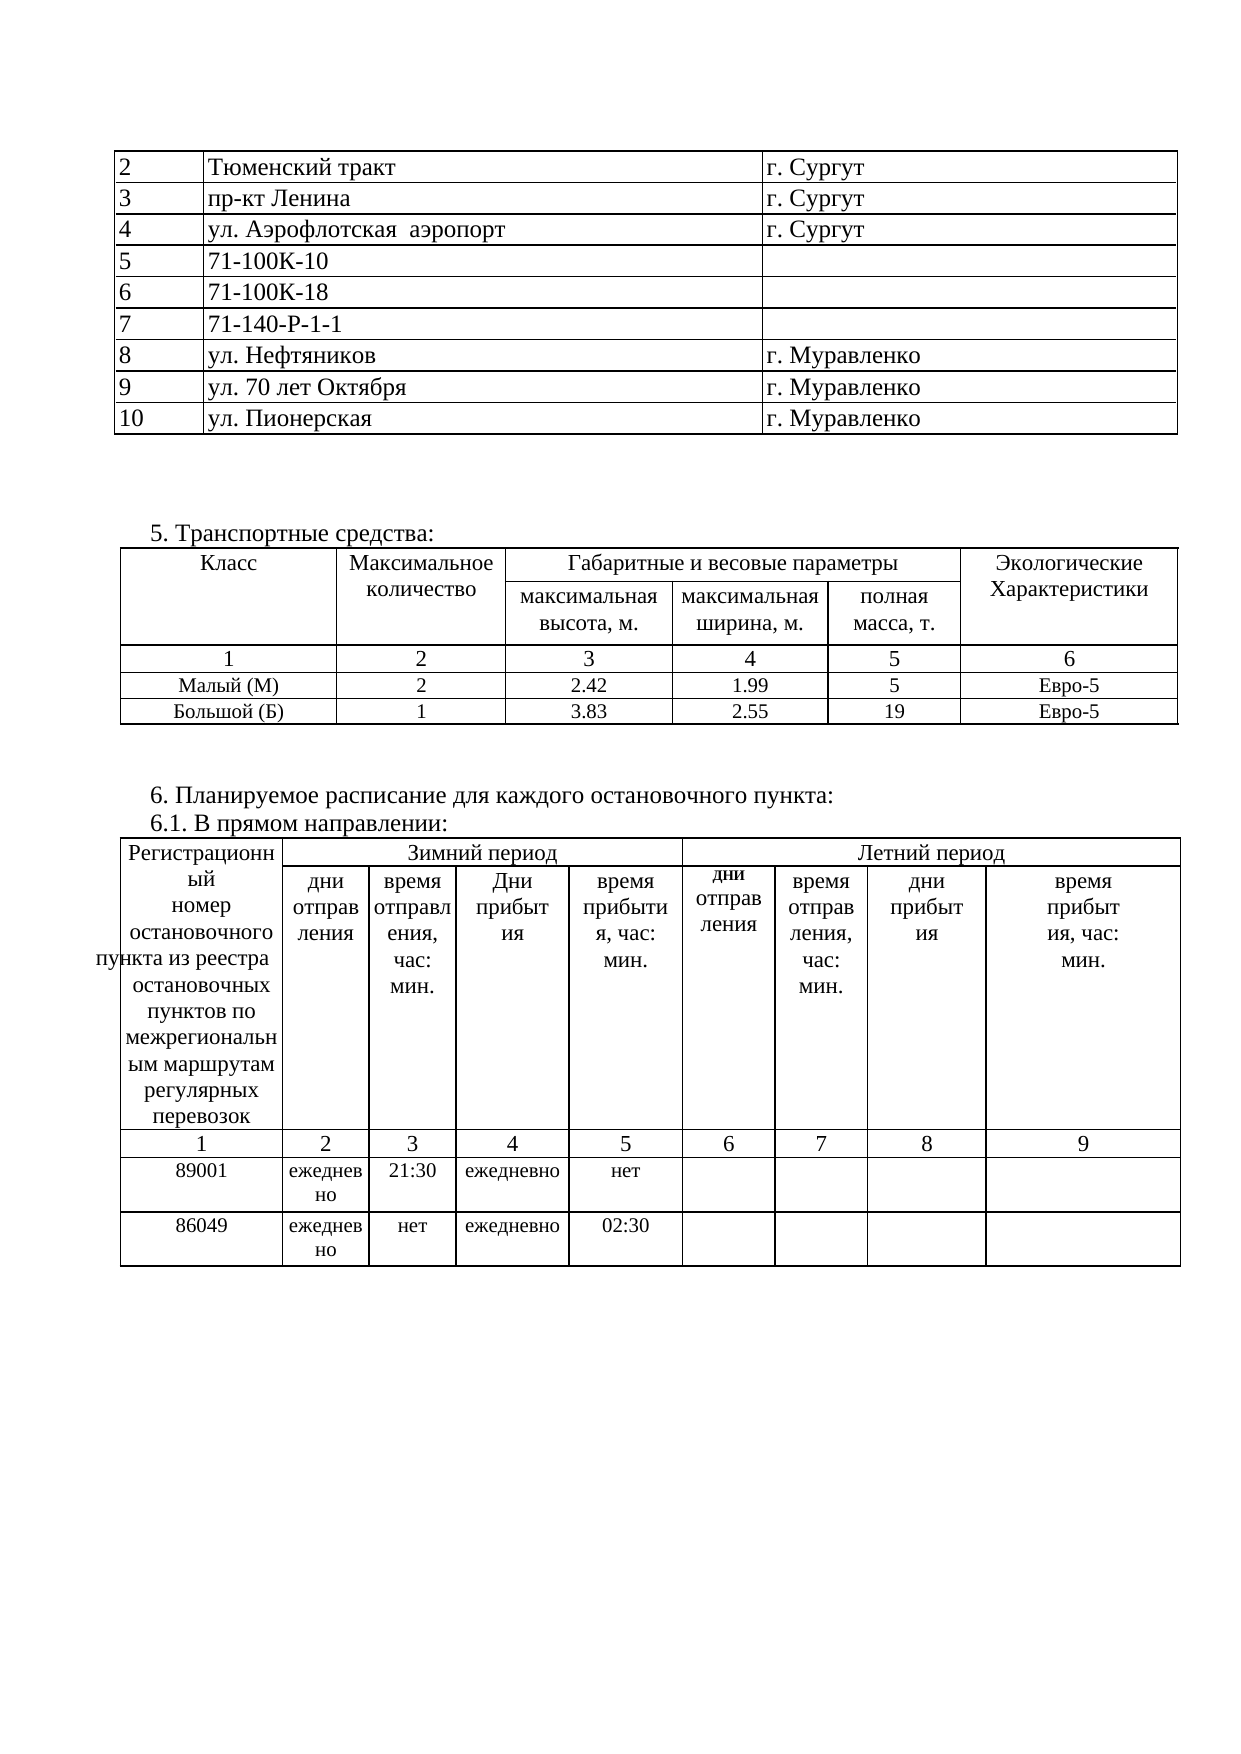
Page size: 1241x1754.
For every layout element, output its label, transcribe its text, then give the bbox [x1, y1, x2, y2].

table_cell 5 [829, 673, 960, 697]
text 6. Планируемое расписание для каждого остановочного пункта: [150, 780, 1090, 808]
table_cell 8 [868, 1130, 985, 1157]
table_cell ежедневно [283, 1158, 368, 1211]
table_cell 1 [121, 1130, 282, 1157]
table_cell ул. 70 лет Октября [204, 372, 762, 402]
table_cell 1 [337, 699, 505, 723]
table_cell нет [570, 1158, 682, 1211]
table_header Зимний период [283, 839, 682, 865]
table_cell [776, 1213, 867, 1265]
table_cell ежедневно [283, 1213, 368, 1265]
table_cell 3 [370, 1130, 455, 1157]
table_cell Тюменский тракт [204, 152, 762, 181]
table_cell дни отправ ления [283, 867, 368, 1129]
table_cell 2.42 [506, 673, 672, 697]
table_cell ДНИ отправ ления [683, 867, 774, 1129]
table_cell 6 [115, 277, 203, 307]
table_cell 2 [283, 1130, 368, 1157]
table_cell 7 [115, 308, 203, 339]
table_cell ул. Нефтяников [204, 340, 762, 370]
table_cell 71-140-Р-1-1 [204, 309, 762, 339]
table_cell [763, 307, 1177, 339]
table_cell 2.55 [673, 699, 827, 723]
table_cell 3.83 [506, 699, 672, 723]
table_cell г. Муравленко [763, 402, 1177, 433]
table_cell 10 [115, 403, 203, 433]
text 6.1. В прямом направлении: [150, 808, 1090, 837]
table_cell 86049 [121, 1213, 282, 1265]
table_cell г. Сургут [763, 181, 1177, 213]
table_cell 9 [115, 371, 203, 402]
table_cell г. Сургут [763, 213, 1177, 244]
table_cell 8 [115, 340, 203, 370]
table_cell [683, 1213, 774, 1265]
table_cell время отправл ения, час: мин. [370, 867, 455, 1129]
table_cell 2 [115, 152, 203, 181]
table_cell г. Сургут [763, 152, 1177, 181]
table_cell ул. Аэрофлотская аэропорт [204, 215, 762, 244]
table_cell [987, 1158, 1180, 1211]
table_cell [763, 276, 1177, 307]
table_header Регистрационный номер остановочного пункта из реестра остановочных пунктов по межрегиональным маршрутам регулярных перевозок [121, 839, 282, 1129]
table_cell дни прибыт ия [868, 867, 985, 1129]
table_cell пр-кт Ленина [204, 183, 762, 213]
table_cell 9 [987, 1130, 1180, 1157]
table_cell [987, 1213, 1180, 1265]
table_cell ежедневно [457, 1158, 568, 1211]
table_cell [868, 1158, 985, 1211]
table_header Максимальное количество [337, 549, 505, 644]
table_cell ежедневно [457, 1213, 568, 1265]
text 5. Транспортные средства: [150, 518, 1090, 547]
table_cell 02:30 [570, 1213, 682, 1265]
table_cell [763, 244, 1177, 276]
table_cell 19 [829, 699, 960, 723]
table_cell время отправ ления, час: мин. [776, 867, 867, 1129]
table_cell нет [370, 1213, 455, 1265]
table_cell 5 [570, 1130, 682, 1157]
table_cell Евро-5 [961, 699, 1177, 723]
table_cell г. Муравленко [763, 370, 1177, 402]
table_cell 2 [337, 673, 505, 697]
table_cell время прибыт ия, час: мин. [987, 867, 1180, 1129]
table_cell г. Муравленко [763, 339, 1177, 370]
table_cell полная масса, т. [829, 582, 960, 644]
table_cell максимальная высота, м. [506, 582, 672, 644]
table_cell Евро-5 [961, 673, 1177, 697]
table_cell 21:30 [370, 1158, 455, 1211]
table_cell 3 [506, 646, 672, 672]
table_cell [868, 1213, 985, 1265]
table_header Экологические Характеристики [961, 549, 1177, 644]
table_cell 6 [683, 1130, 774, 1157]
table_cell Дни прибыт ия [457, 867, 568, 1129]
table_header Класс [121, 549, 336, 644]
table_cell Малый (М) [121, 673, 336, 697]
table_cell Большой (Б) [121, 699, 336, 723]
table_cell 4 [457, 1130, 568, 1157]
table_cell 71-100К-18 [204, 277, 762, 307]
table_cell 2 [337, 646, 505, 672]
table_cell 5 [115, 245, 203, 276]
table_cell 89001 [121, 1158, 282, 1211]
table_cell 5 [829, 646, 960, 672]
table_cell 1 [121, 646, 336, 672]
table_cell 7 [776, 1130, 867, 1157]
table_cell 6 [961, 646, 1177, 672]
table_cell 71-100К-10 [204, 246, 762, 276]
table_cell ул. Пионерская [204, 403, 762, 433]
table_cell максимальная ширина, м. [673, 582, 827, 644]
table_cell время прибыти я, час: мин. [570, 867, 682, 1129]
table_header Габаритные и весовые параметры [506, 549, 960, 581]
table_cell 3 [115, 183, 203, 213]
table_cell [776, 1158, 867, 1211]
table_cell 4 [115, 214, 203, 244]
table_header Летний период [683, 839, 1180, 865]
table_cell 1.99 [673, 673, 827, 697]
table_cell [683, 1158, 774, 1211]
table_cell 4 [673, 646, 827, 672]
